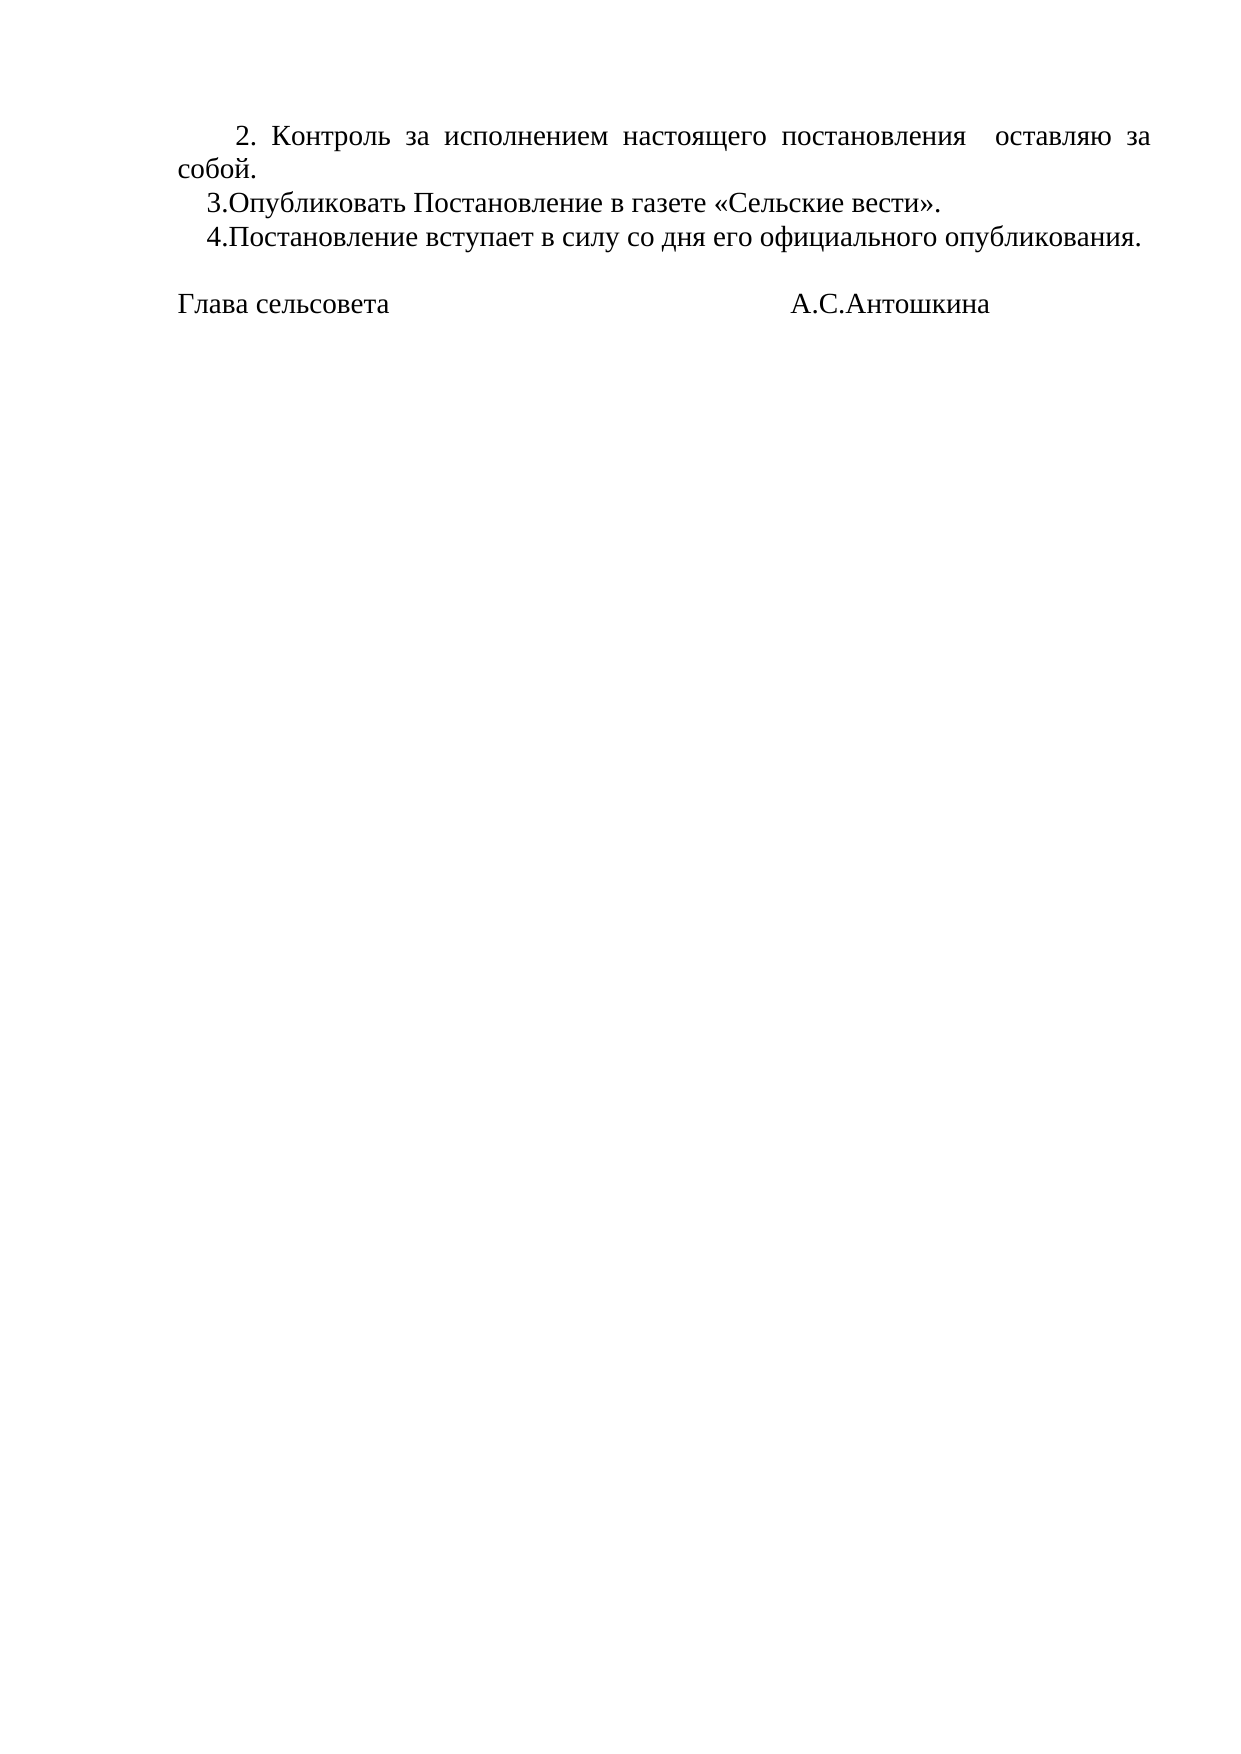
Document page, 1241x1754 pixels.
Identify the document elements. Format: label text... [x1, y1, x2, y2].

text 2. Контроль за исполнением настоящего постановления оставляю за собой. [177, 118, 1152, 185]
text 3.Опубликовать Постановление в газете «Сельские вести». [177, 185, 1152, 219]
text 4.Постановление вступает в силу со дня его официального опубликования. [177, 219, 1152, 252]
text Глава сельсовета А.С.Антошкина [177, 286, 1152, 319]
